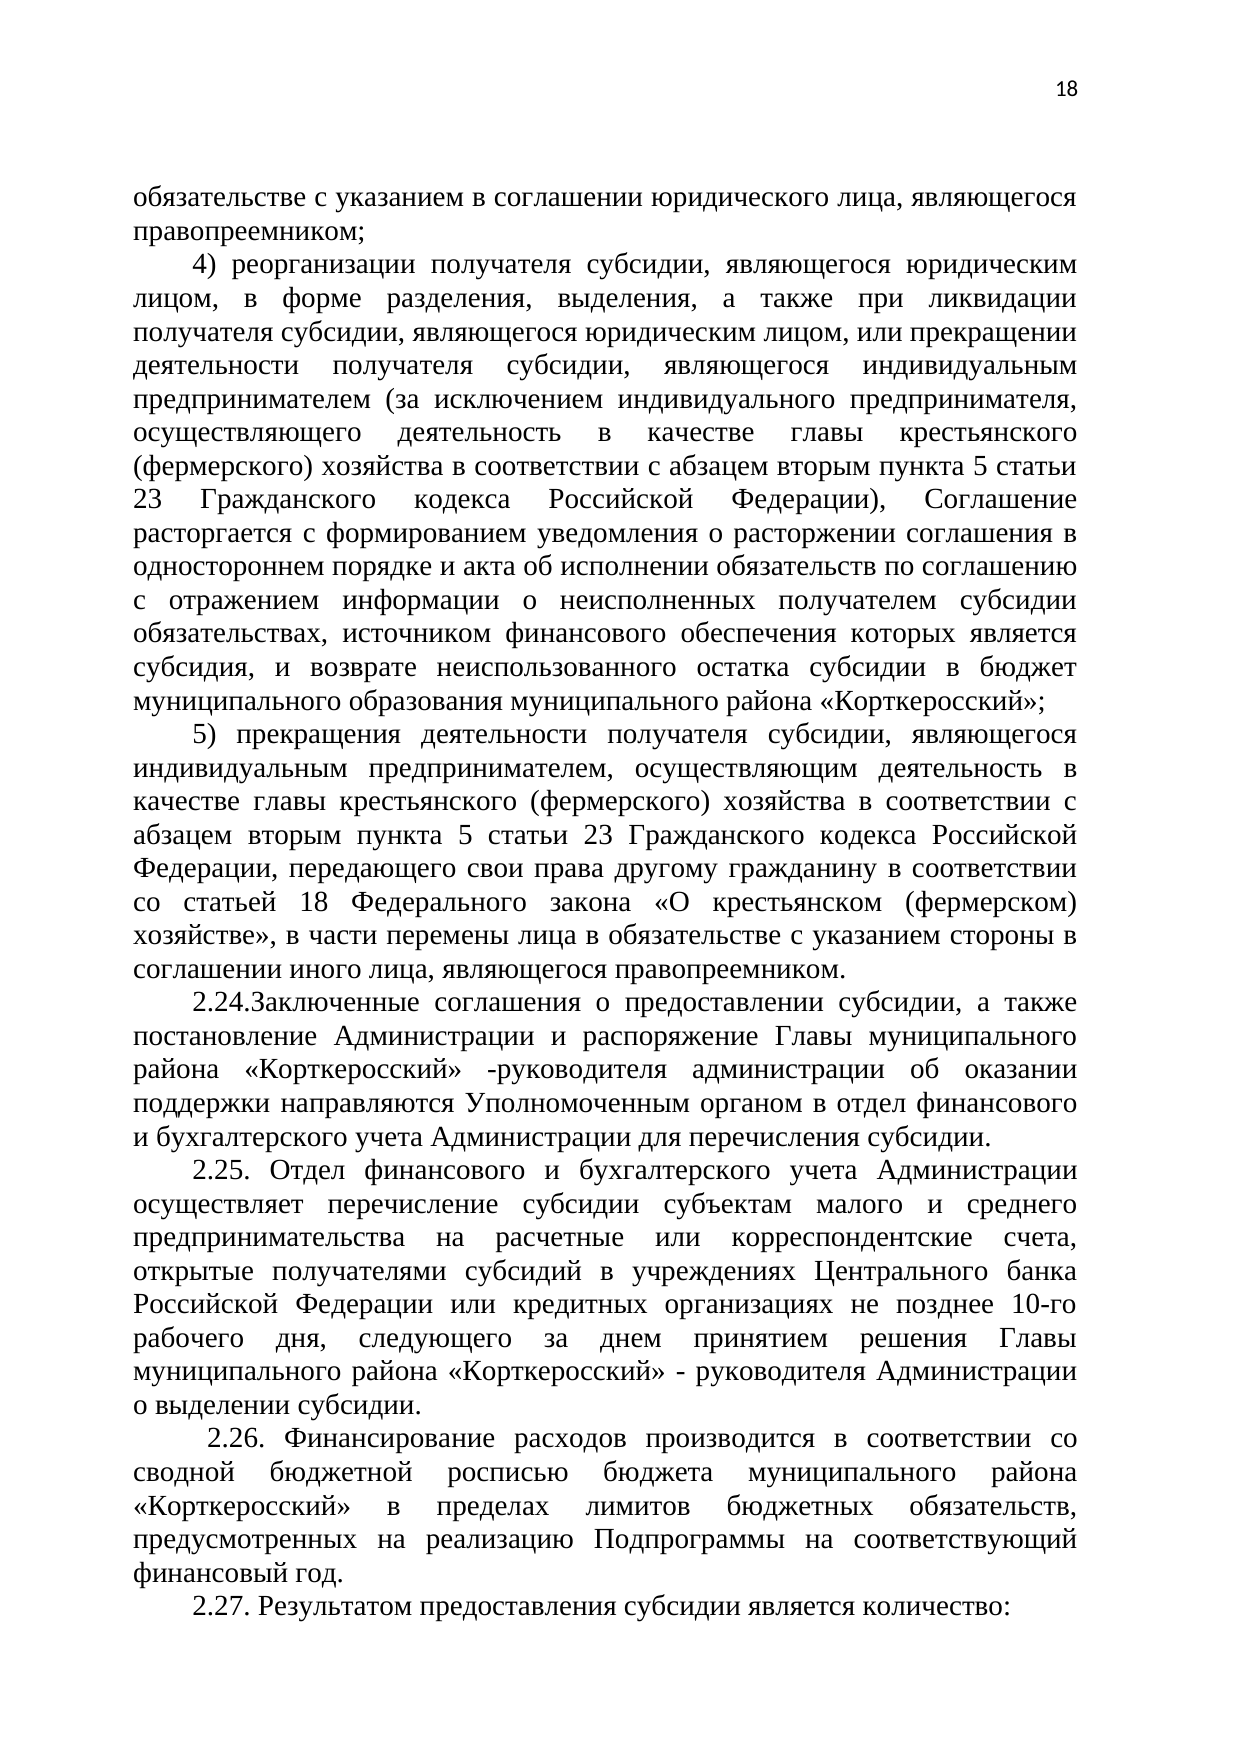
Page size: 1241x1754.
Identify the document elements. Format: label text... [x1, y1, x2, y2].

text 2.24.Заключенные соглашения о предоставлении субсидии, а также постановление Администрации и распоряжение Главы муниципального района «Корткеросский» -руководителя администрации об оказании поддержки направляются Уполномоченным органом в отдел финансового и бухгалтерского учета Администрации для перечисления субсидии. [133, 984, 1078, 1152]
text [133, 179, 1078, 247]
text 4) реорганизации получателя субсидии, являющегося юридическим лицом, в форме разделения, выделения, а также при ликвидации получателя субсидии, являющегося юридическим лицом, или прекращении деятельности получателя субсидии, являющегося индивидуальным предпринимателем (за исключением индивидуального предпринимателя, осуществляющего деятельность в качестве главы крестьянского (фермерского) хозяйства в соответствии с абзацем вторым пункта 5 статьи 23 Гражданского кодекса Российской Федерации), Соглашение расторгается с формированием уведомления о расторжении соглашения в одностороннем порядке и акта об исполнении обязательств по соглашению с отражением информации о неисполненных получателем субсидии обязательствах, источником финансового обеспечения которых является субсидия, и возврате неиспользованного остатка субсидии в бюджет муниципального образования муниципального района «Корткеросский»; [133, 247, 1078, 716]
text 2.25. Отдел финансового и бухгалтерского учета Администрации осуществляет перечисление субсидии субъектам малого и среднего предпринимательства на расчетные или корреспондентские счета, открытые получателями субсидий в учреждениях Центрального банка Российской Федерации или кредитных организациях не позднее 10-го рабочего дня, следующего за днем принятием решения Главы муниципального района «Корткеросский» - руководителя Администрации о выделении субсидии. [133, 1152, 1078, 1421]
text 2.26. Финансирование расходов производится в соответствии со сводной бюджетной росписью бюджета муниципального района «Корткеросский» в пределах лимитов бюджетных обязательств, предусмотренных на реализацию Подпрограммы на соответствующий финансовый год. [133, 1421, 1078, 1588]
text 2.27. Результатом предоставления субсидии является количество: [133, 1588, 1078, 1622]
text 5) прекращения деятельности получателя субсидии, являющегося индивидуальным предпринимателем, осуществляющим деятельность в качестве главы крестьянского (фермерского) хозяйства в соответствии с абзацем вторым пункта 5 статьи 23 Гражданского кодекса Российской Федерации, передающего свои права другому гражданину в соответствии со статьей 18 Федерального закона «О крестьянском (фермерском) хозяйстве», в части перемены лица в обязательстве с указанием стороны в соглашении иного лица, являющегося правопреемником. [133, 716, 1078, 984]
